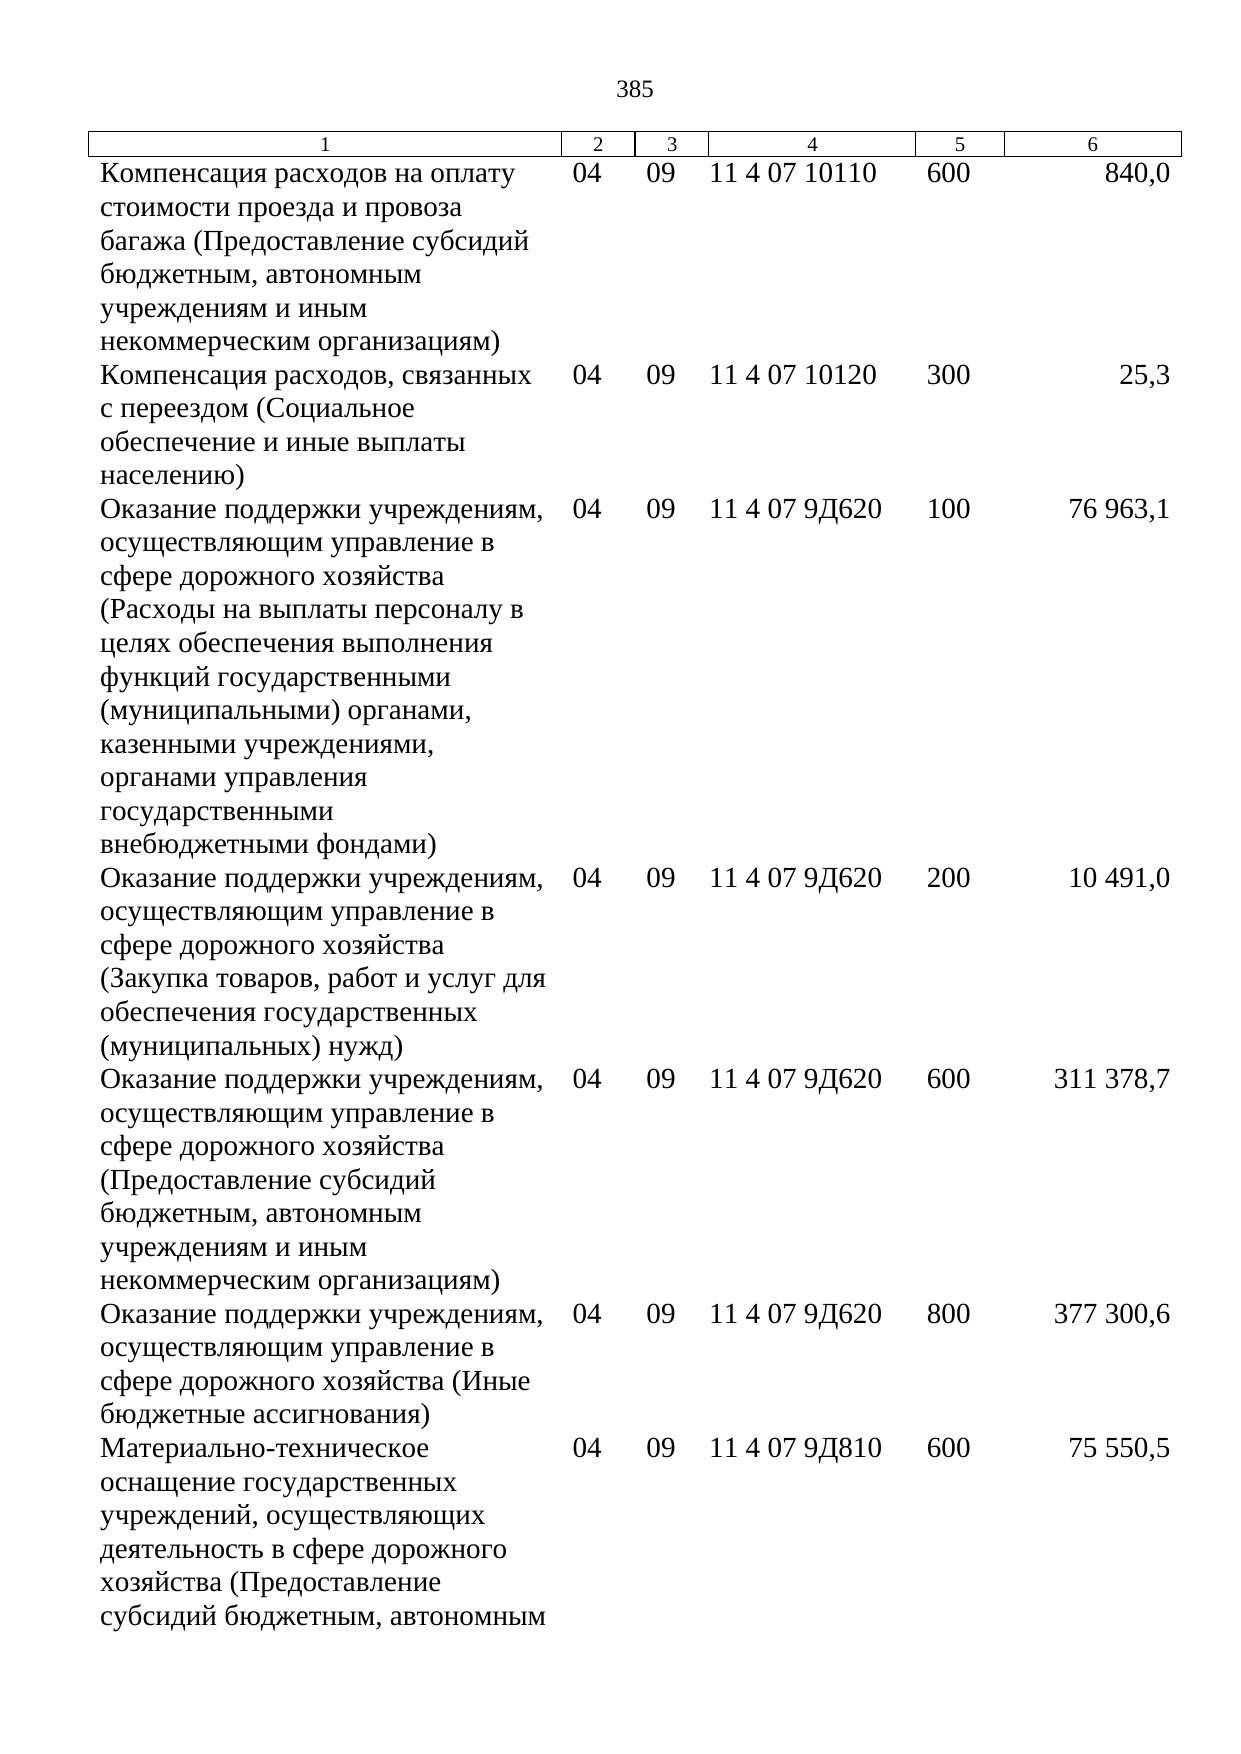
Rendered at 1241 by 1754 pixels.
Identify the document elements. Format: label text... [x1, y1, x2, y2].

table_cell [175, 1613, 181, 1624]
table_header 4 [709, 132, 915, 156]
table_header 1 [89, 132, 561, 156]
table_header 6 [1005, 132, 1181, 156]
table_header 5 [916, 132, 1004, 156]
table_header 3 [636, 132, 708, 156]
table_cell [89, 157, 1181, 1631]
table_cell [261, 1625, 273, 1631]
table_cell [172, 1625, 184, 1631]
table_header 2 [562, 132, 634, 156]
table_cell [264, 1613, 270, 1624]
